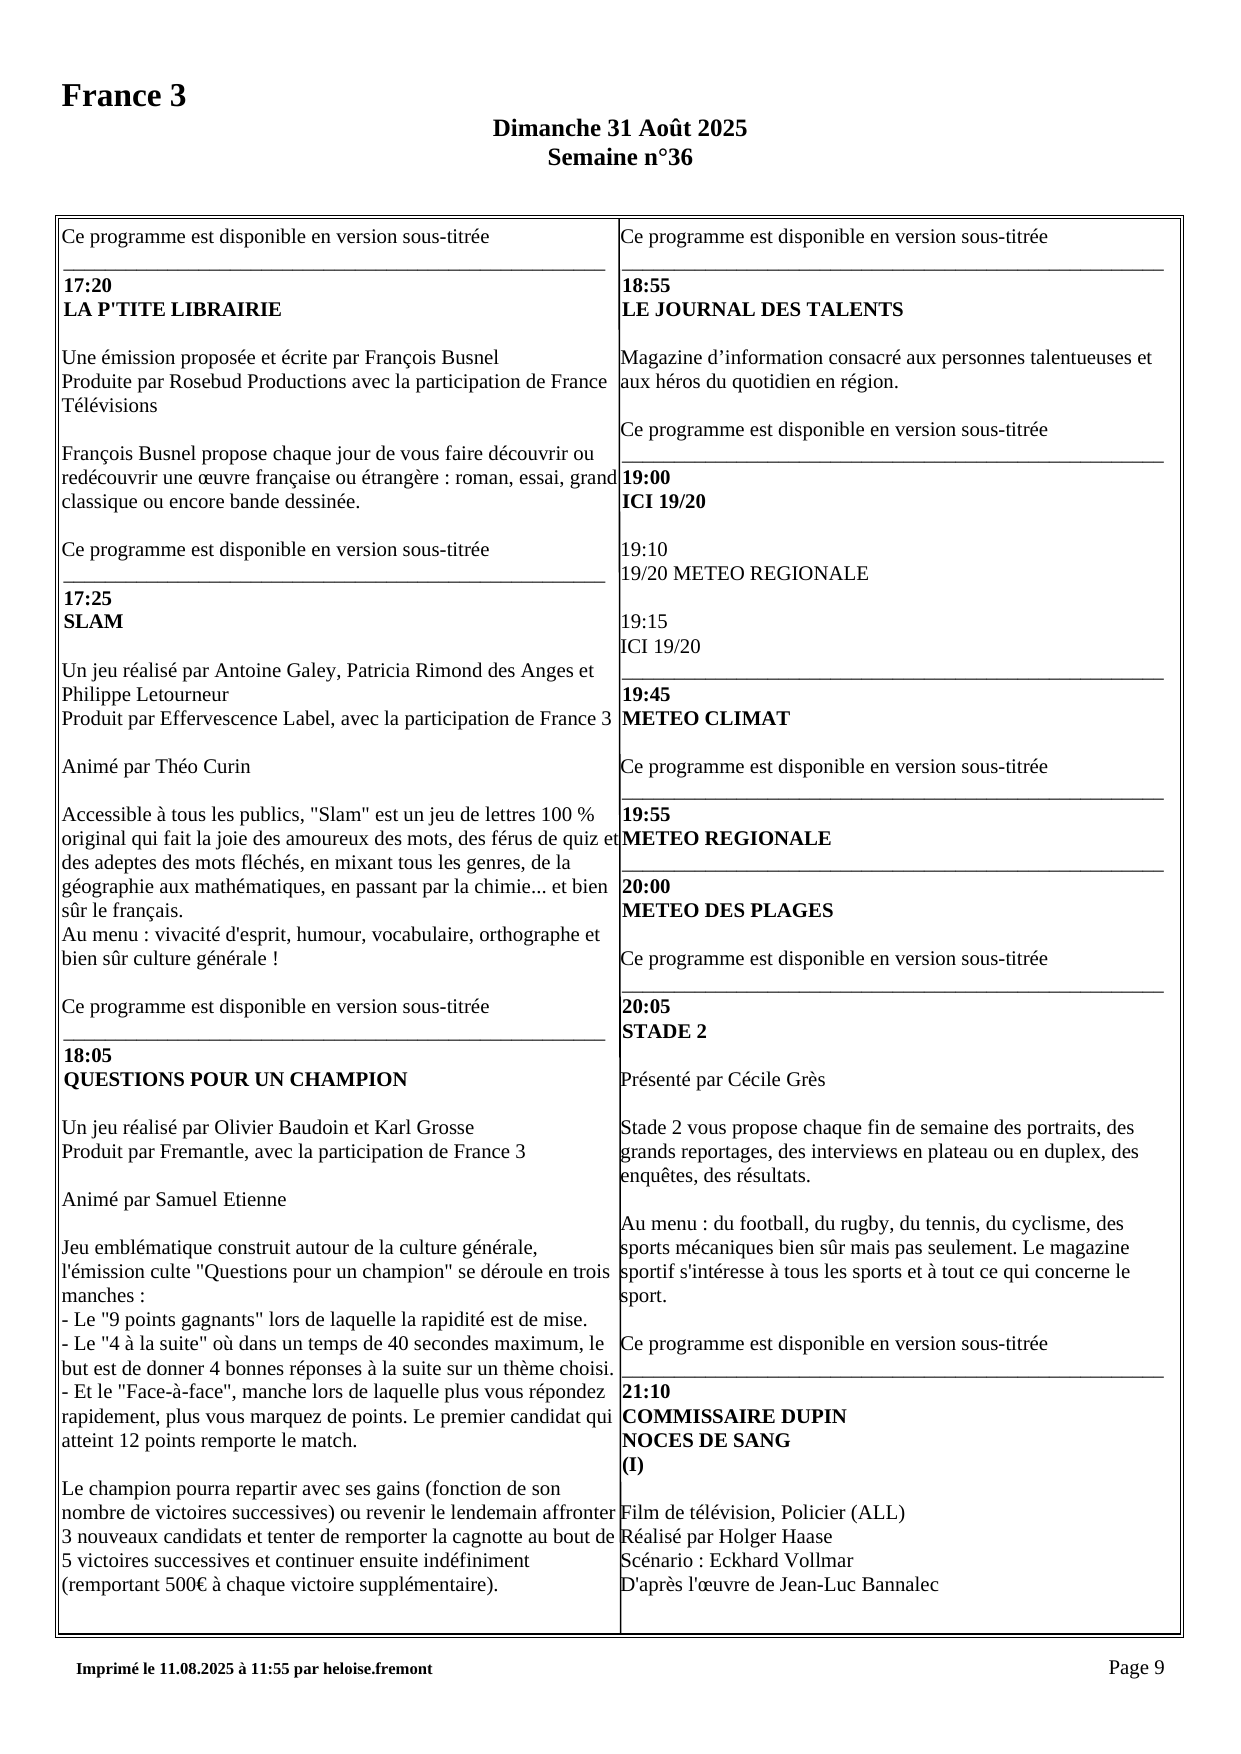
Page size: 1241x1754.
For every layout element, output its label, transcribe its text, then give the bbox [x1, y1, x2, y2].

text Ce programme est disponible en version sous-titrée [61, 994, 620, 1018]
text ____________________________________________________ [622, 778, 1179, 802]
text Ce programme est disponible en version sous-titrée [61, 537, 620, 561]
text 21:10 [622, 1379, 1179, 1403]
text ____________________________________________________ [63, 1018, 620, 1043]
text ____________________________________________________ [622, 441, 1179, 465]
text 18:55 [622, 273, 1179, 297]
text STADE 2 [622, 1018, 1179, 1043]
text Un jeu réalisé par Antoine Galey, Patricia Rimond des Anges et Philippe Letourneur Produit par Effervescence Label, avec la participation de France 3 Animé par Théo Curin Accessible à tous les publics, "Slam" est un jeu de lettres 100 % original qui fait la joie des amoureux des mots, des férus de quiz et des adeptes des mots fléchés, en mixant tous les genres, de la géographie aux mathématiques, en passant par la chimie... et bien sûr le français. Au menu : vivacité d'esprit, humour, vocabulaire, orthographe et bien sûr culture générale ! [61, 633, 620, 994]
text QUESTIONS POUR UN CHAMPION [63, 1067, 620, 1091]
text ____________________________________________________ [622, 658, 1179, 682]
text METEO CLIMAT [622, 706, 1179, 730]
text (I) [622, 1452, 1179, 1476]
text LA P'TITE LIBRAIRIE [63, 297, 620, 321]
text ____________________________________________________ [622, 970, 1179, 994]
text Ce programme est disponible en version sous-titrée [620, 946, 1179, 970]
text ____________________________________________________ [622, 1355, 1179, 1379]
text ____________________________________________________ [622, 850, 1179, 874]
text METEO REGIONALE [622, 826, 1179, 850]
text COMMISSAIRE DUPIN [622, 1403, 1179, 1428]
text ____________________________________________________ [63, 561, 620, 585]
text Présenté par Cécile Grès Stade 2 vous propose chaque fin de semaine des portraits, des grands reportages, des interviews en plateau ou en duplex, des enquêtes, des résultats. Au menu : du football, du rugby, du tennis, du cyclisme, des sports mécaniques bien sûr mais pas seulement. Le magazine sportif s'intéresse à tous les sports et à tout ce qui concerne le sport. [620, 1043, 1179, 1307]
text Ce programme est disponible en version sous-titrée [620, 224, 1179, 248]
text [61, 224, 620, 248]
text 19:10 19/20 METEO REGIONALE 19:15 ICI 19/20 [620, 513, 1179, 658]
text SLAM [63, 609, 620, 633]
text METEO DES PLAGES [622, 898, 1179, 922]
text Un jeu réalisé par Olivier Baudoin et Karl Grosse Produit par Fremantle, avec la participation de France 3 Animé par Samuel Etienne Jeu emblématique construit autour de la culture générale, l'émission culte "Questions pour un champion" se déroule en trois manches : - Le "9 points gagnants" lors de laquelle la rapidité est de mise. - Le "4 à la suite" où dans un temps de 40 secondes maximum, le but est de donner 4 bonnes réponses à la suite sur un thème choisi. - Et le "Face-à-face", manche lors de laquelle plus vous répondez rapidement, plus vous marquez de points. Le premier candidat qui atteint 12 points remporte le match. Le champion pourra repartir avec ses gains (fonction de son nombre de victoires successives) ou revenir le lendemain affronter 3 nouveaux candidats et tenter de remporter la cagnotte au bout de 5 victoires successives et continuer ensuite indéfiniment (remportant 500€ à chaque victoire supplémentaire). [61, 1091, 620, 1620]
text Une émission proposée et écrite par François Busnel Produite par Rosebud Productions avec la participation de France Télévisions François Busnel propose chaque jour de vous faire découvrir ou redécouvrir une œuvre française ou étrangère : roman, essai, grand classique ou encore bande dessinée. [61, 321, 620, 513]
text 17:25 [63, 585, 620, 609]
text LE JOURNAL DES TALENTS [622, 297, 1179, 321]
text 20:00 [622, 874, 1179, 898]
text 19:45 [622, 682, 1179, 706]
text ICI 19/20 [622, 489, 1179, 513]
text ____________________________________________________ [622, 248, 1179, 273]
text NOCES DE SANG [622, 1428, 1179, 1452]
text 20:05 [622, 994, 1179, 1018]
text Magazine d’information consacré aux personnes talentueuses et aux héros du quotidien en région. [620, 321, 1179, 393]
text 17:20 [63, 273, 620, 297]
text Ce programme est disponible en version sous-titrée [620, 754, 1179, 778]
text Film de télévision, Policier (ALL) Réalisé par Holger Haase Scénario : Eckhard Vollmar D'après l'œuvre de Jean-Luc Bannalec [620, 1476, 1179, 1596]
text Ce programme est disponible en version sous-titrée [620, 1331, 1179, 1355]
text ____________________________________________________ [63, 248, 620, 273]
text 18:05 [63, 1043, 620, 1067]
text 19:55 [622, 802, 1179, 826]
text 19:00 [622, 465, 1179, 489]
text Ce programme est disponible en version sous-titrée [620, 417, 1179, 441]
